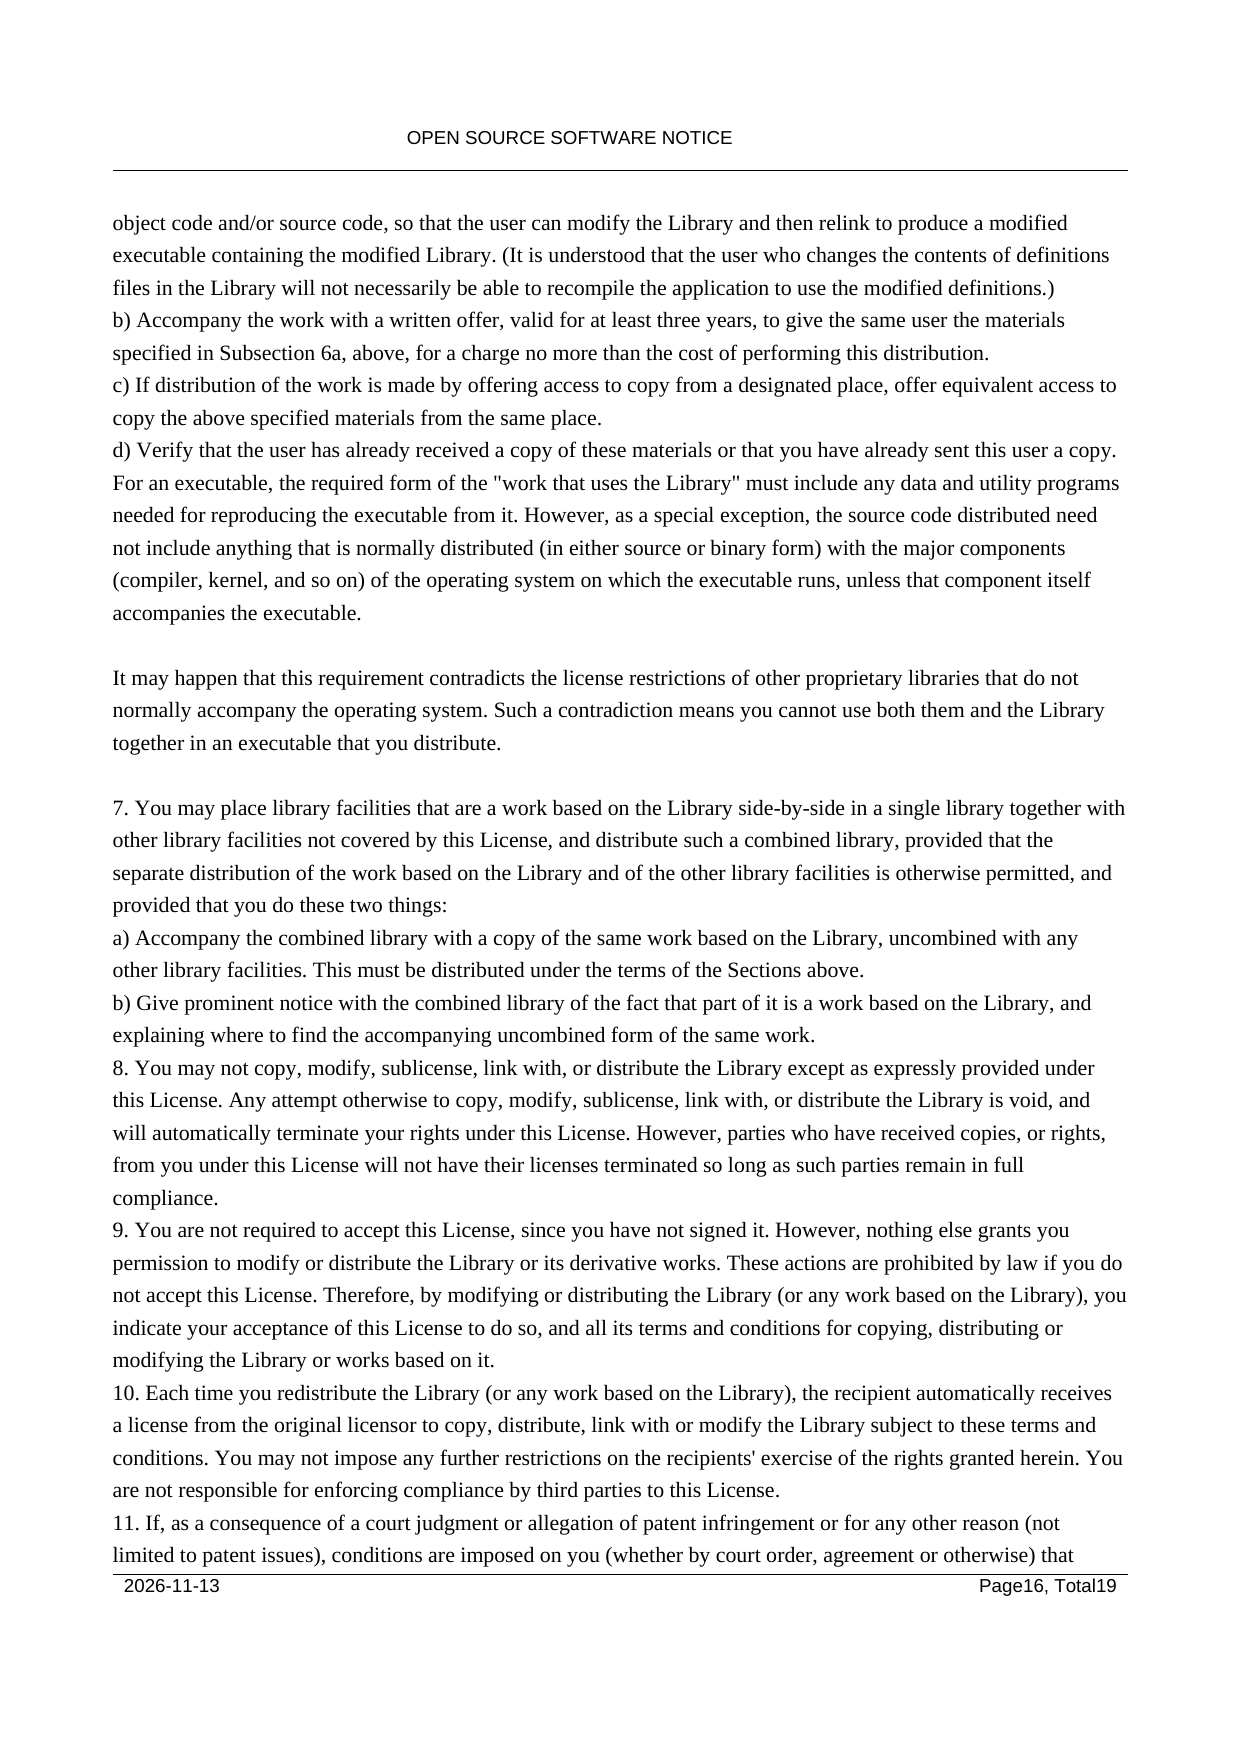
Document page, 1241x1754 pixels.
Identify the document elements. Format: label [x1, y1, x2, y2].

text [112, 206, 1128, 1571]
